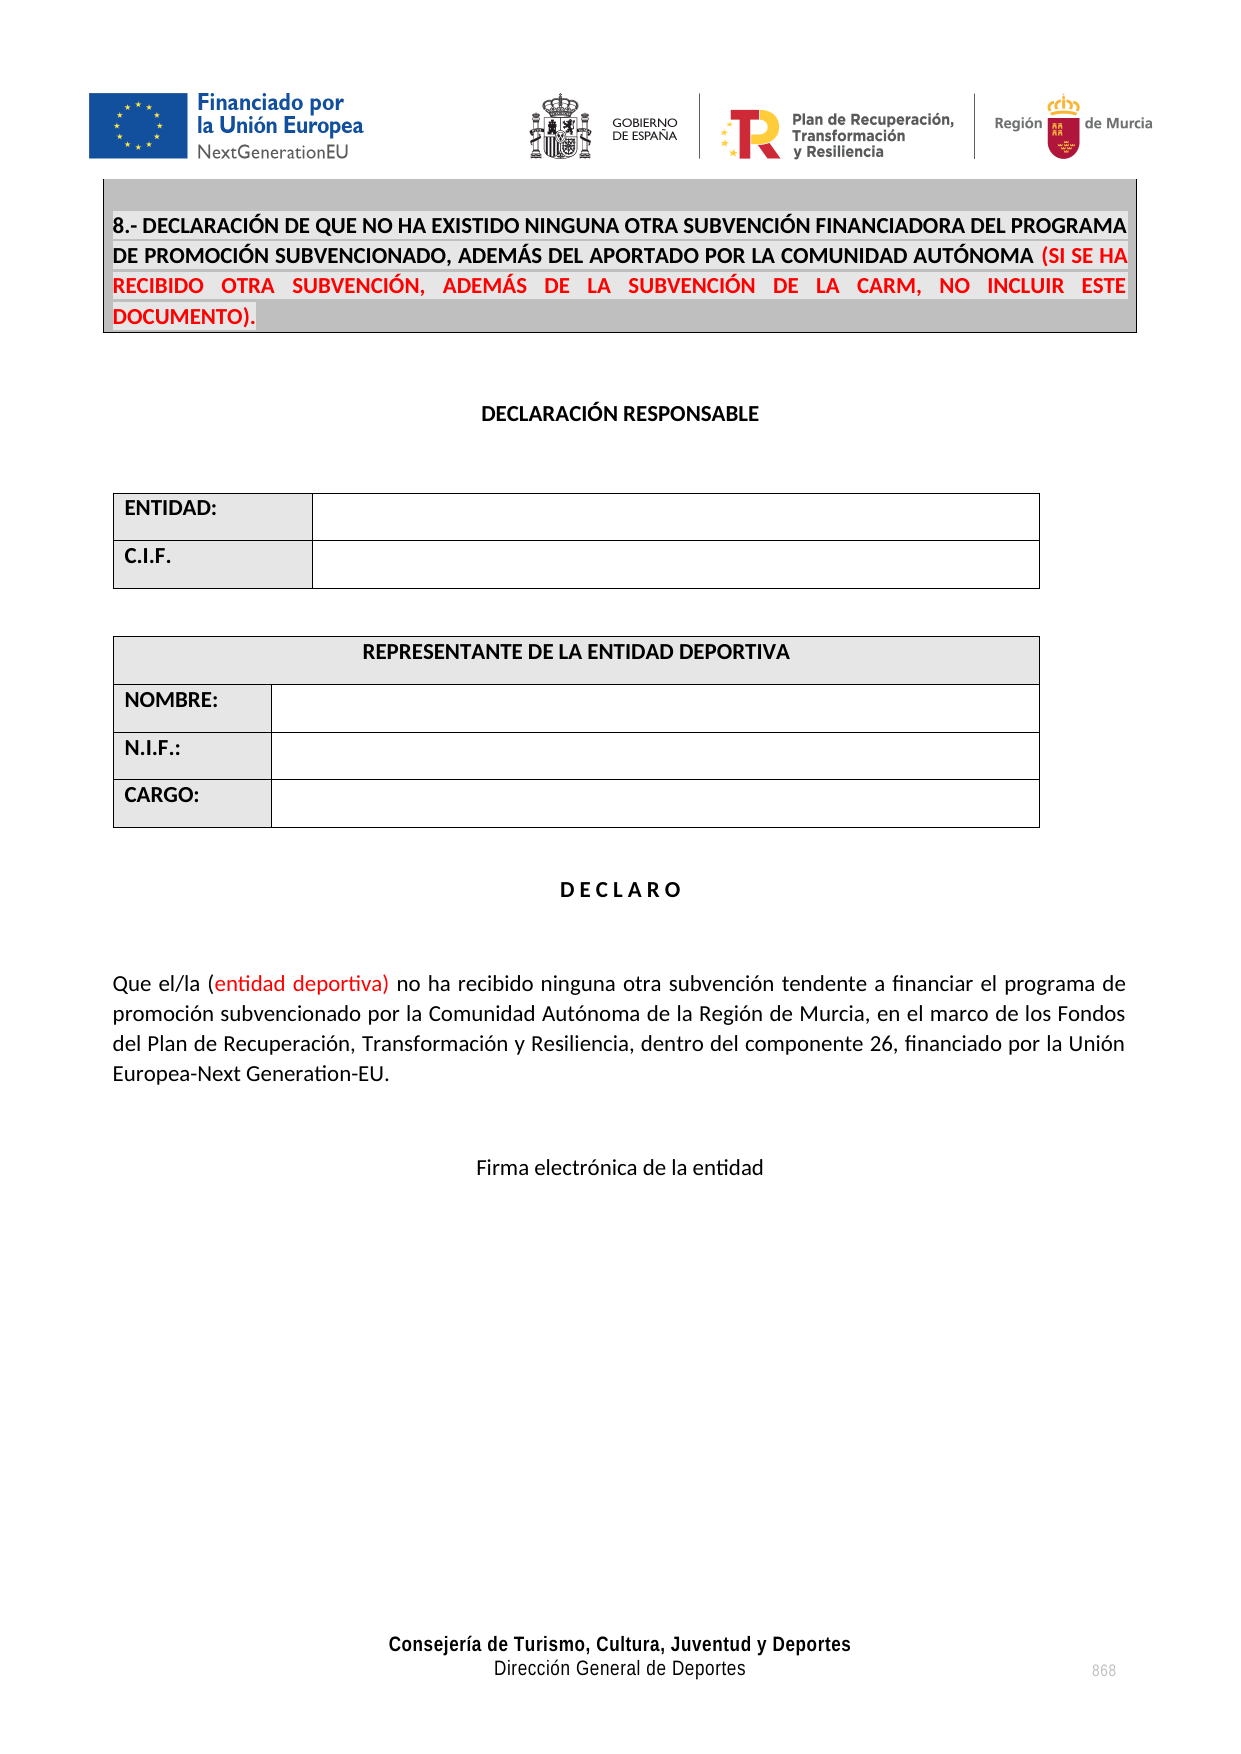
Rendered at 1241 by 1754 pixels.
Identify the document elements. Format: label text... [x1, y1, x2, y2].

text DECLARACIÓN RESPONSABLE [112, 399, 1128, 427]
table_cell [272, 733, 1039, 779]
text D E C L A R O [112, 875, 1128, 903]
table_cell NOMBRE: [114, 685, 271, 732]
table_header [313, 494, 1039, 540]
text Firma electrónica de la entidad [112, 1153, 1128, 1181]
table_cell [313, 541, 1039, 588]
table_cell [272, 780, 1039, 827]
text 8.- DECLARACIÓN DE QUE NO HA EXISTIDO NINGUNA OTRA SUBVENCIÓN FINANCIADORA DEL PROGRAMA DE PROMOCIÓN SUBVENCIONADO, ADEMÁS DEL APORTADO POR LA COMUNIDAD AUTÓNOMA (SI SE HA RECIBIDO OTRA SUBVENCIÓN, ADEMÁS DE LA SUBVENCIÓN DE LA CARM, NO INCLUIR ESTE DOCUMENTO). [104, 179, 1136, 332]
table_header REPRESENTANTE DE LA ENTIDAD DEPORTIVA [114, 637, 1039, 684]
table_cell CARGO: [114, 780, 271, 827]
table_cell C.I.F. [114, 541, 312, 588]
table_header ENTIDAD: [114, 494, 312, 540]
text Que el/la (entidad deportiva) no ha recibido ninguna otra subvención tendente a financiar el programa de promoción subvencionado por la Comunidad Autónoma de la Región de Murcia, en el marco de los Fondos del Plan de Recuperación, Transformación y Resiliencia, dentro del componente 26, financiado por la Unión Europea-Next Generation-EU. [112, 969, 1128, 1087]
picture [0, 0, 1241, 179]
table_cell N.I.F.: [114, 733, 271, 779]
table_cell [272, 685, 1039, 732]
